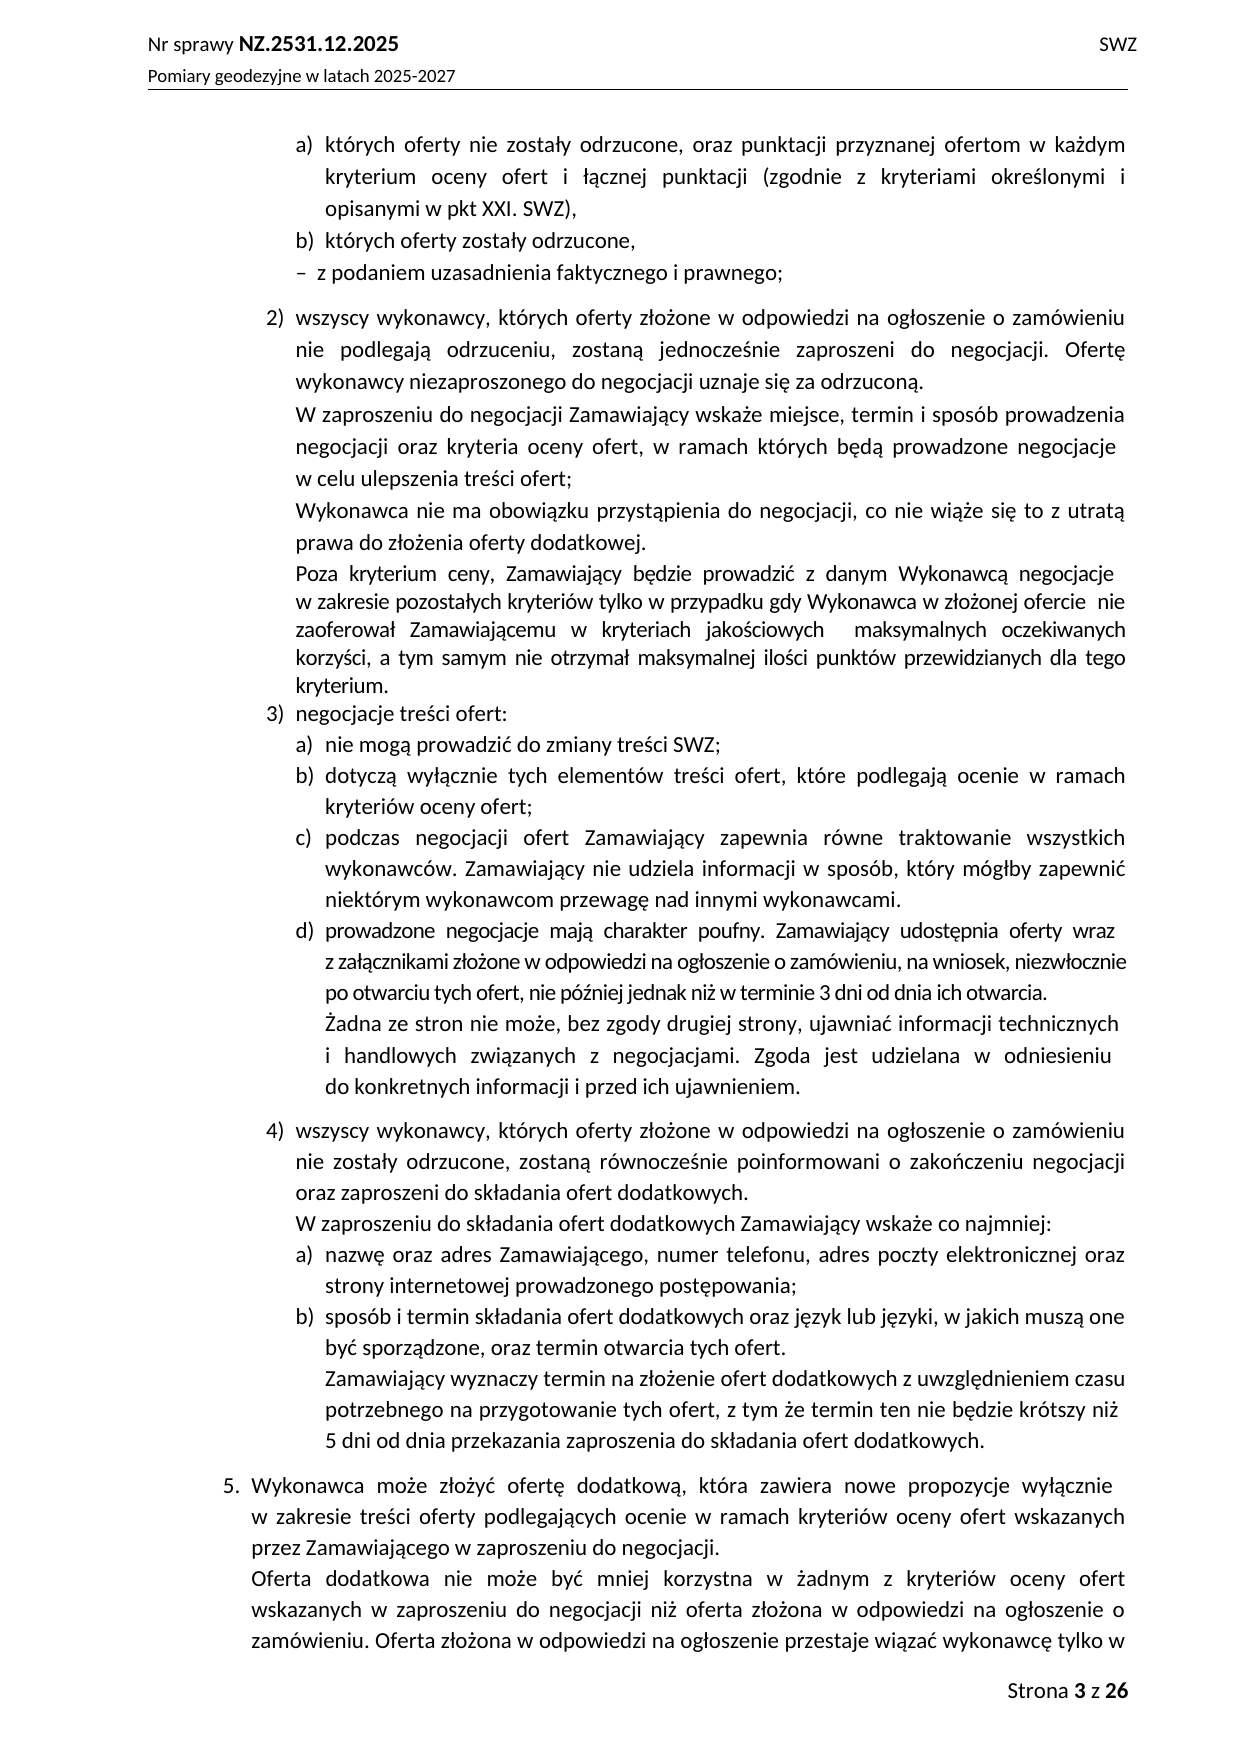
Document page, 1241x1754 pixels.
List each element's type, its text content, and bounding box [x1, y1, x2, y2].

text Wykonawca nie ma obowiązku przystąpienia do negocjacji, co nie wiąże się to z utratą prawa do złożenia oferty dodatkowej. [295, 496, 1127, 556]
text a) nazwę oraz adres Zamawiającego, numer telefonu, adres poczty elektronicznej oraz strony internetowej prowadzonego postępowania; [295, 1240, 1127, 1299]
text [251, 1564, 1127, 1654]
text a) nie mogą prowadzić do zmiany treści SWZ; [295, 730, 1127, 758]
text 2) wszyscy wykonawcy, których oferty złożone w odpowiedzi na ogłoszenie o zamówieniu nie podlegają odrzuceniu, zostaną jednocześnie zaproszeni do negocjacji. Ofertę wykonawcy niezaproszonego do negocjacji uznaje się za odrzuconą. W zaproszeniu do negocjacji Zamawiający wskaże miejsce, termin i sposób prowadzenia negocjacji oraz kryteria oceny ofert, w ramach których będą prowadzone negocjacje w celu ulepszenia treści ofert; [266, 303, 1127, 492]
text 3) negocjacje treści ofert: [266, 699, 1127, 727]
text Poza kryterium ceny, Zamawiający będzie prowadzić z danym Wykonawcą negocjacje w zakresie pozostałych kryteriów tylko w przypadku gdy Wykonawca w złożonej ofercie nie zaoferował Zamawiającemu w kryteriach jakościowych maksymalnych oczekiwanych korzyści, a tym samym nie otrzymał maksymalnej ilości punktów przewidzianych dla tego kryterium. [295, 559, 1127, 699]
text 4) wszyscy wykonawcy, których oferty złożone w odpowiedzi na ogłoszenie o zamówieniu nie zostały odrzucone, zostaną równocześnie poinformowani o zakończeniu negocjacji oraz zaproszeni do składania ofert dodatkowych. [266, 1116, 1127, 1206]
text 5. Wykonawca może złożyć ofertę dodatkową, która zawiera nowe propozycje wyłącznie w zakresie treści oferty podlegających ocenie w ramach kryteriów oceny ofert wskazanych przez Zamawiającego w zaproszeniu do negocjacji. [223, 1471, 1127, 1561]
text a) których oferty nie zostały odrzucone, oraz punktacji przyznanej ofertom w każdym kryterium oceny ofert i łącznej punktacji (zgodnie z kryteriami określonymi i opisanymi w pkt XXI. SWZ), [295, 130, 1127, 222]
text b) dotyczą wyłącznie tych elementów treści ofert, które podlegają ocenie w ramach kryteriów oceny ofert; [295, 761, 1127, 820]
text W zaproszeniu do składania ofert dodatkowych Zamawiający wskaże co najmniej: [295, 1209, 1127, 1237]
text Żadna ze stron nie może, bez zgody drugiej strony, ujawniać informacji technicznych i handlowych związanych z negocjacjami. Zgoda jest udzielana w odniesieniu do konkretnych informacji i przed ich ujawnieniem. [325, 1009, 1127, 1100]
text Zamawiający wyznaczy termin na złożenie ofert dodatkowych z uwzględnieniem czasu potrzebnego na przygotowanie tych ofert, z tym że termin ten nie będzie krótszy niż 5 dni od dnia przekazania zaproszenia do składania ofert dodatkowych. [325, 1364, 1127, 1454]
text b) których oferty zostały odrzucone, [295, 226, 1127, 254]
text b) sposób i termin składania ofert dodatkowych oraz język lub języki, w jakich muszą one być sporządzone, oraz termin otwarcia tych ofert. [295, 1302, 1127, 1361]
text c) podczas negocjacji ofert Zamawiający zapewnia równe traktowanie wszystkich wykonawców. Zamawiający nie udziela informacji w sposób, który mógłby zapewnić niektórym wykonawcom przewagę nad innymi wykonawcami. [295, 823, 1127, 913]
text d) prowadzone negocjacje mają charakter poufny. Zamawiający udostępnia oferty wraz z załącznikami złożone w odpowiedzi na ogłoszenie o zamówieniu, na wniosek, niezwłocznie po otwarciu tych ofert, nie później jednak niż w terminie 3 dni od dnia ich otwarcia. [295, 916, 1127, 1006]
text – z podaniem uzasadnienia faktycznego i prawnego; [295, 258, 1127, 286]
